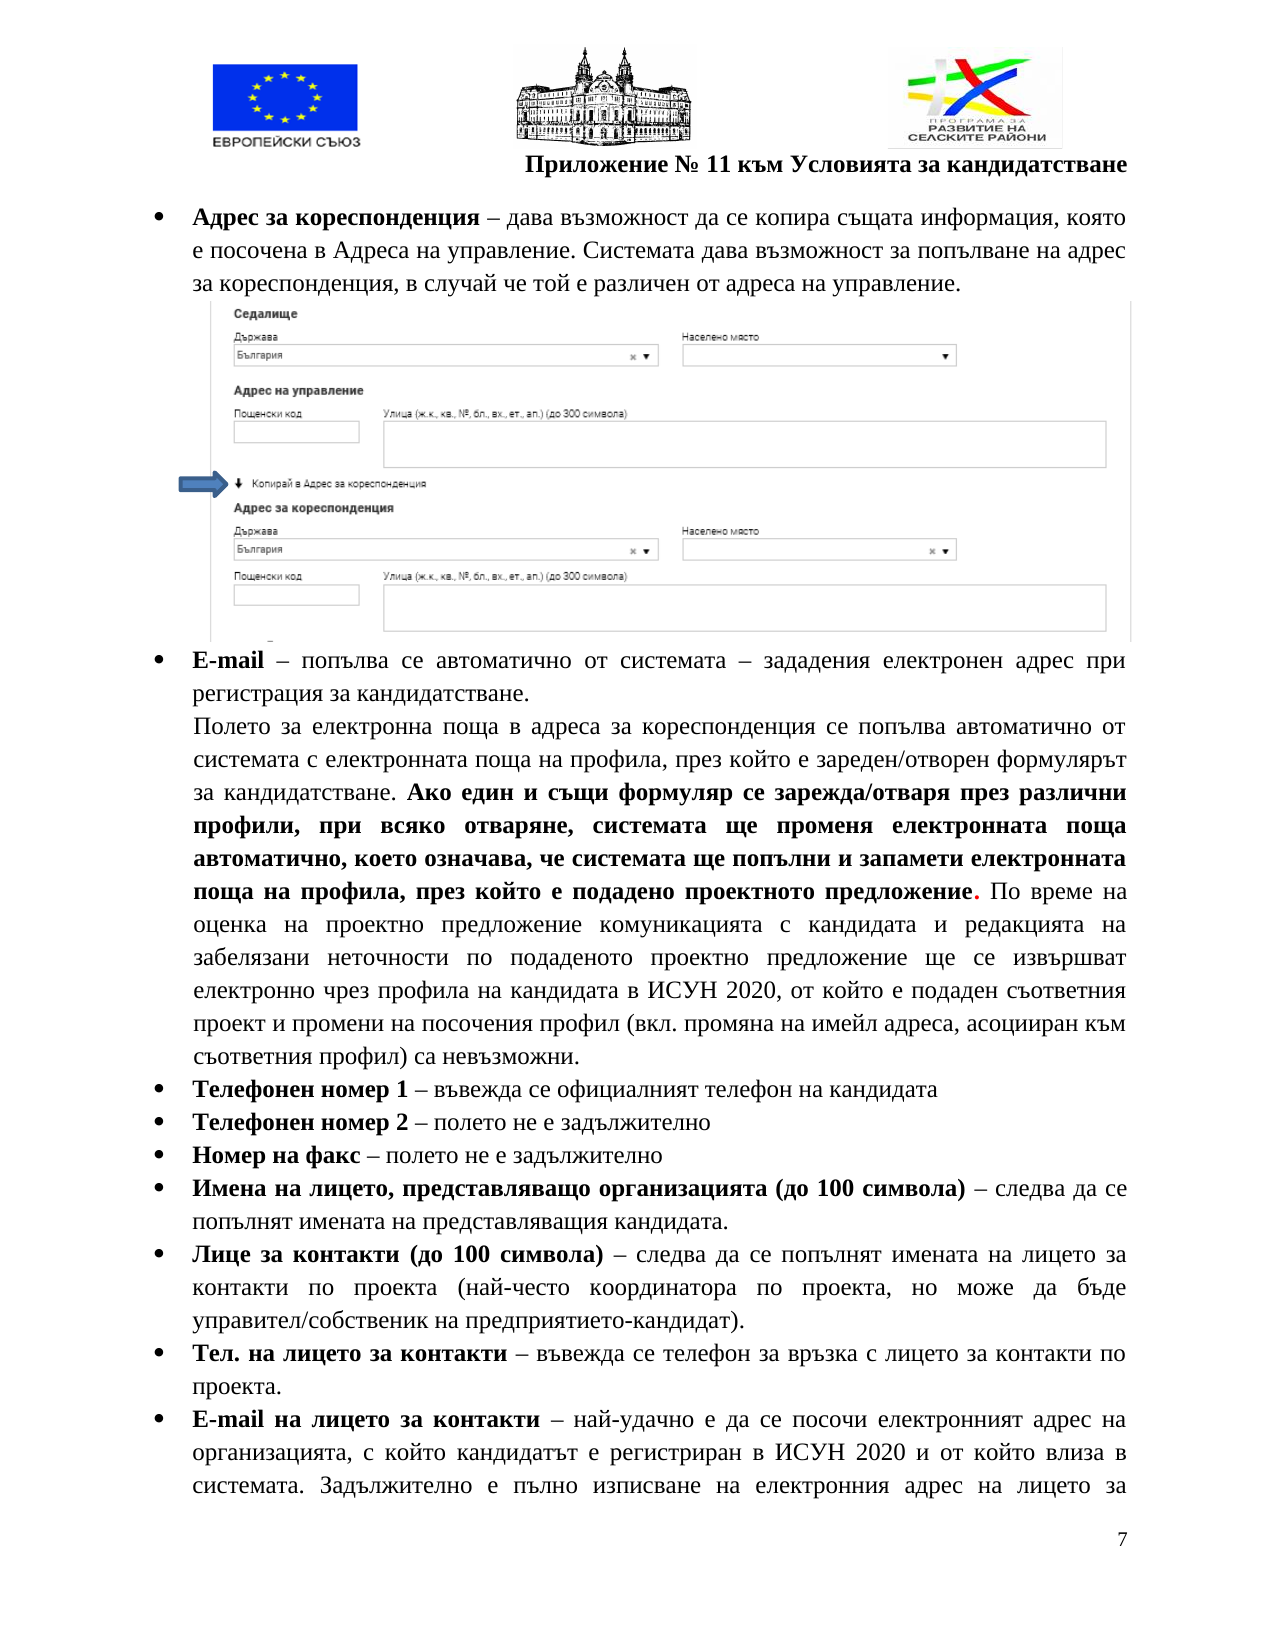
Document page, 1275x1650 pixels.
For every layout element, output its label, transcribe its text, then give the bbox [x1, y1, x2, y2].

list Телефонен номер 1 – въвежда се официалният телефон на кандидата [154, 1074, 1127, 1103]
list Тел. на лицето за контакти – въвежда се телефон за връзка с лицето за контакти по проекта. [154, 1338, 1127, 1400]
list Номер на факс – полето не е задължително [154, 1140, 1127, 1169]
list Е-mail – попълва се автоматично от системата – зададения електронен адрес при регистрация за кандидатстване. [154, 645, 1127, 707]
picture [192, 301, 1137, 642]
list Телефонен номер 2 – полето не е задължително [154, 1107, 1127, 1136]
picture [887, 47, 1063, 149]
list Имена на лицето, представляващо организацията (до 100 символа) – следва да се попълнят имената на представляващия кандидата. [154, 1173, 1127, 1235]
text Полето за електронна поща в адреса за кореспонденция се попълва автоматично от системата с електронната поща на профила, през който е зареден/отворен формулярът за кандидатстване. Ако един и същи формуляр се зарежда/отваря през различни профили, при всяко отваряне, системата ще променя електронната поща автоматично, което означава, че системата ще попълни и запамети електронната поща на профила, през който е подадено проектното предложение. По време на оценка на проектно предложение комуникацията с кандидата и редакцията на забелязани неточности по подаденото проектно предложение ще се извършват електронно чрез профила на кандидата в ИСУН 2020, от който е подаден съответния проект и промени на посочения профил (вкл. промяна на имейл адреса, асоцииран към съответния профил) са невъзможни. [193, 711, 1127, 1070]
picture [512, 44, 698, 149]
picture [212, 63, 362, 149]
list Адрес за кореспонденция – дава възможност да се копира същата информация, която е посочена в Адреса на управление. Системата дава възможност за попълване на адрес за кореспонденция, в случай че той е различен от адреса на управление. [154, 202, 1127, 297]
list Лице за контакти (до 100 символа) – следва да се попълнят имената на лицето за контакти по проекта (най-често координатора по проекта, но може да бъде управител/собственик на предприятието-кандидат). [154, 1239, 1127, 1334]
